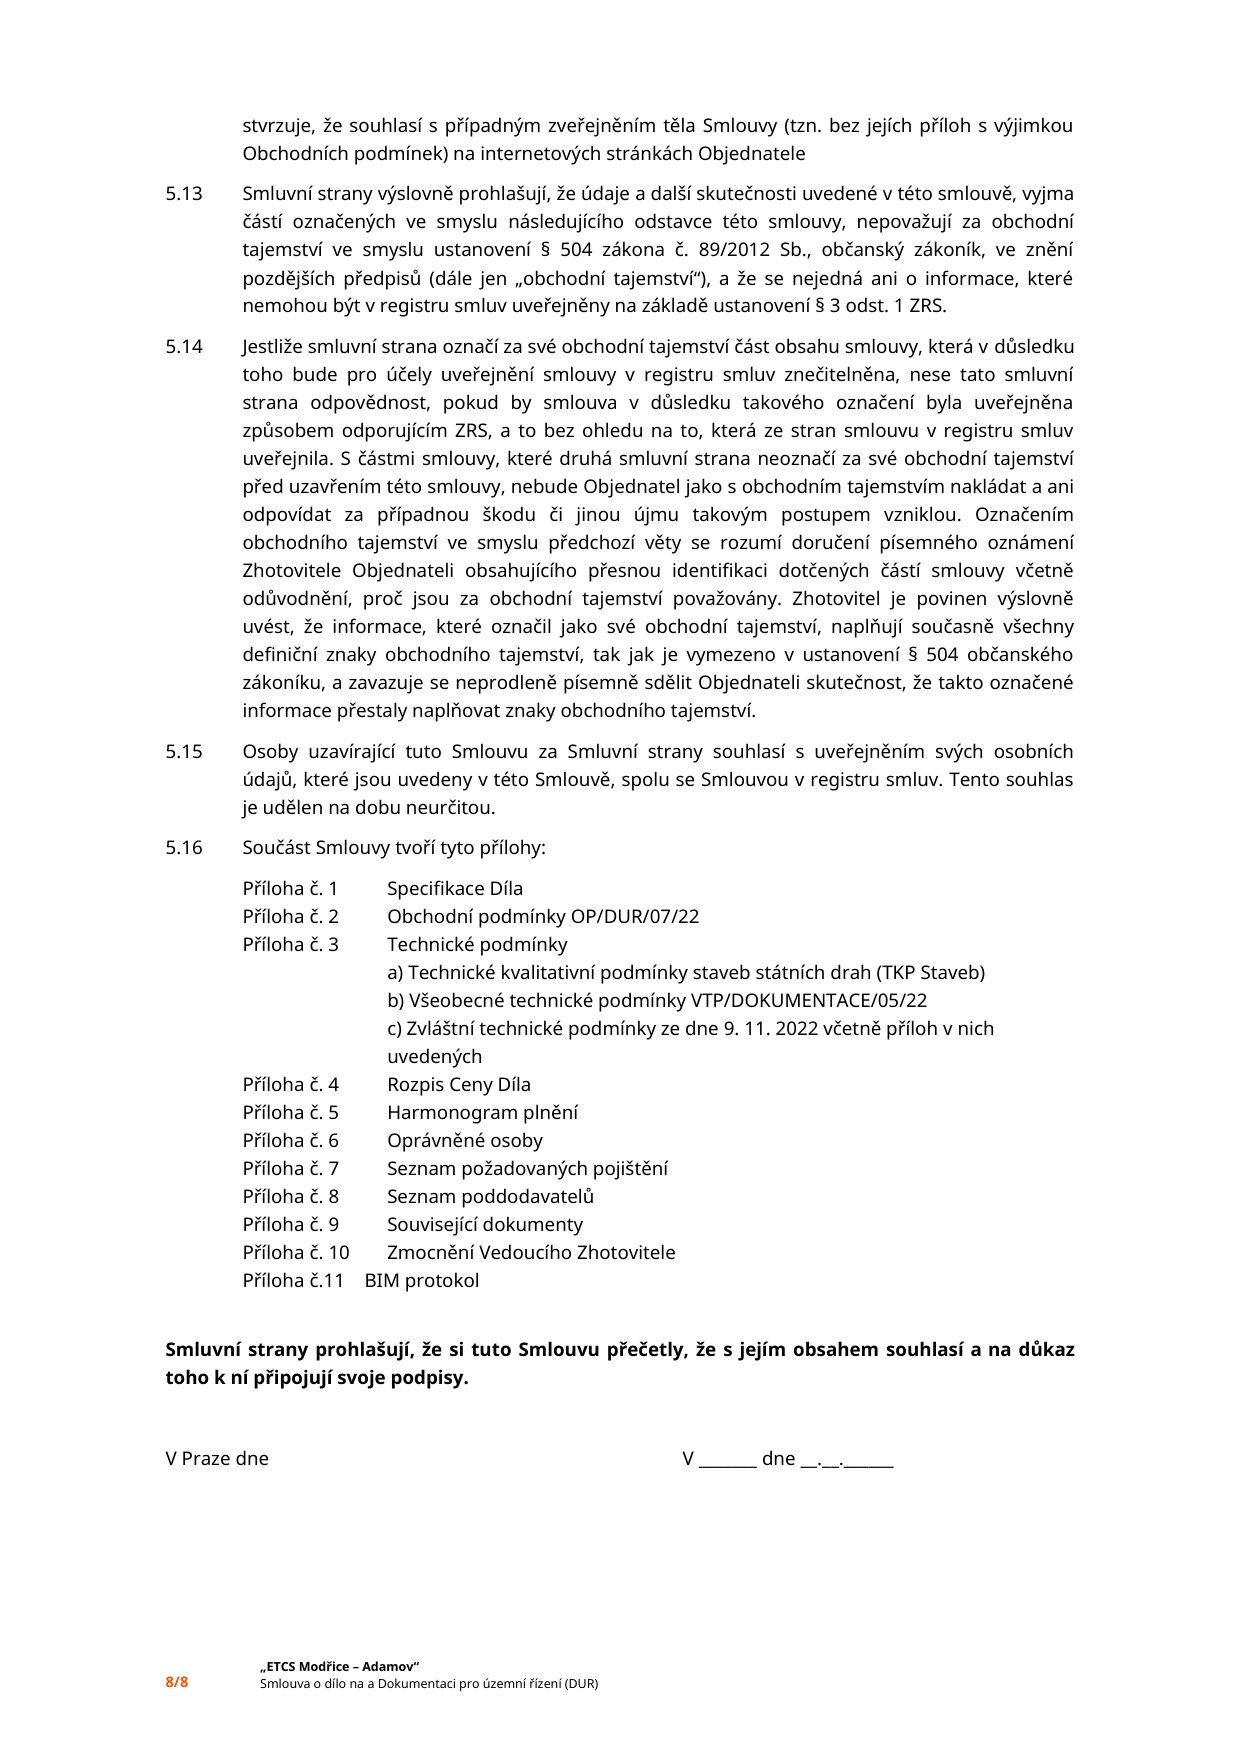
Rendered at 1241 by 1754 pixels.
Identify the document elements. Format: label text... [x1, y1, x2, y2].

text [165, 112, 1075, 166]
text Příloha č. 5 Harmonogram plnění [242, 1099, 1075, 1125]
text Příloha č. 4 Rozpis Ceny Díla [242, 1071, 1075, 1097]
text Příloha č. 8 Seznam poddodavatelů [242, 1183, 1075, 1209]
text b) Všeobecné technické podmínky VTP/DOKUMENTACE/05/22 [387, 987, 1075, 1013]
text Příloha č. 7 Seznam požadovaných pojištění [242, 1155, 1075, 1181]
text Součást Smlouvy tvoří tyto přílohy: [165, 835, 1075, 860]
text V Praze dne V _______ dne __.__.______ [165, 1445, 1075, 1471]
text c) Zvláštní technické podmínky ze dne 9. 11. 2022 včetně příloh v nich [387, 1015, 1075, 1041]
text uvedených [387, 1043, 1075, 1069]
text Příloha č.11 BIM protokol [242, 1267, 1075, 1293]
text Příloha č. 2 Obchodní podmínky OP/DUR/07/22 [242, 903, 1075, 929]
text Smluvní strany prohlašují, že si tuto Smlouvu přečetly, že s jejím obsahem souhlasí a na důkaz toho k ní připojují svoje podpisy. [165, 1336, 1075, 1389]
text Příloha č. 3 Technické podmínky [242, 931, 1075, 957]
text a) Technické kvalitativní podmínky staveb státních drah (TKP Staveb) [387, 959, 1075, 985]
text Smluvní strany výslovně prohlašují, že údaje a další skutečnosti uvedené v této smlouvě, vyjma částí označených ve smyslu následujícího odstavce této smlouvy, nepovažují za obchodní tajemství ve smyslu ustanovení § 504 zákona č. 89/2012 Sb., občanský zákoník, ve znění pozdějších předpisů (dále jen „obchodní tajemství“), a že se nejedná ani o informace, které nemohou být v registru smluv uveřejněny na základě ustanovení § 3 odst. 1 ZRS. [165, 181, 1075, 318]
text Osoby uzavírající tuto Smlouvu za Smluvní strany souhlasí s uveřejněním svých osobních údajů, které jsou uvedeny v této Smlouvě, spolu se Smlouvou v registru smluv. Tento souhlas je udělen na dobu neurčitou. [165, 738, 1075, 820]
text Příloha č. 1 Specifikace Díla [242, 875, 1075, 901]
text Jestliže smluvní strana označí za své obchodní tajemství část obsahu smlouvy, která v důsledku toho bude pro účely uveřejnění smlouvy v registru smluv znečitelněna, nese tato smluvní strana odpovědnost, pokud by smlouva v důsledku takového označení byla uveřejněna způsobem odporujícím ZRS, a to bez ohledu na to, která ze stran smlouvu v registru smluv uveřejnila. S částmi smlouvy, které druhá smluvní strana neoznačí za své obchodní tajemství před uzavřením této smlouvy, nebude Objednatel jako s obchodním tajemstvím nakládat a ani odpovídat za případnou škodu či jinou újmu takovým postupem vzniklou. Označením obchodního tajemství ve smyslu předchozí věty se rozumí doručení písemného oznámení Zhotovitele Objednateli obsahujícího přesnou identifikaci dotčených částí smlouvy včetně odůvodnění, proč jsou za obchodní tajemství považovány. Zhotovitel je povinen výslovně uvést, že informace, které označil jako své obchodní tajemství, naplňují současně všechny definiční znaky obchodního tajemství, tak jak je vymezeno v ustanovení § 504 občanského zákoníku, a zavazuje se neprodleně písemně sdělit Objednateli skutečnost, že takto označené informace přestaly naplňovat znaky obchodního tajemství. [165, 333, 1075, 723]
text Příloha č. 6 Oprávněné osoby [242, 1127, 1075, 1153]
text Příloha č. 10 Zmocnění Vedoucího Zhotovitele [242, 1239, 1075, 1265]
text Příloha č. 9 Související dokumenty [242, 1211, 1075, 1237]
